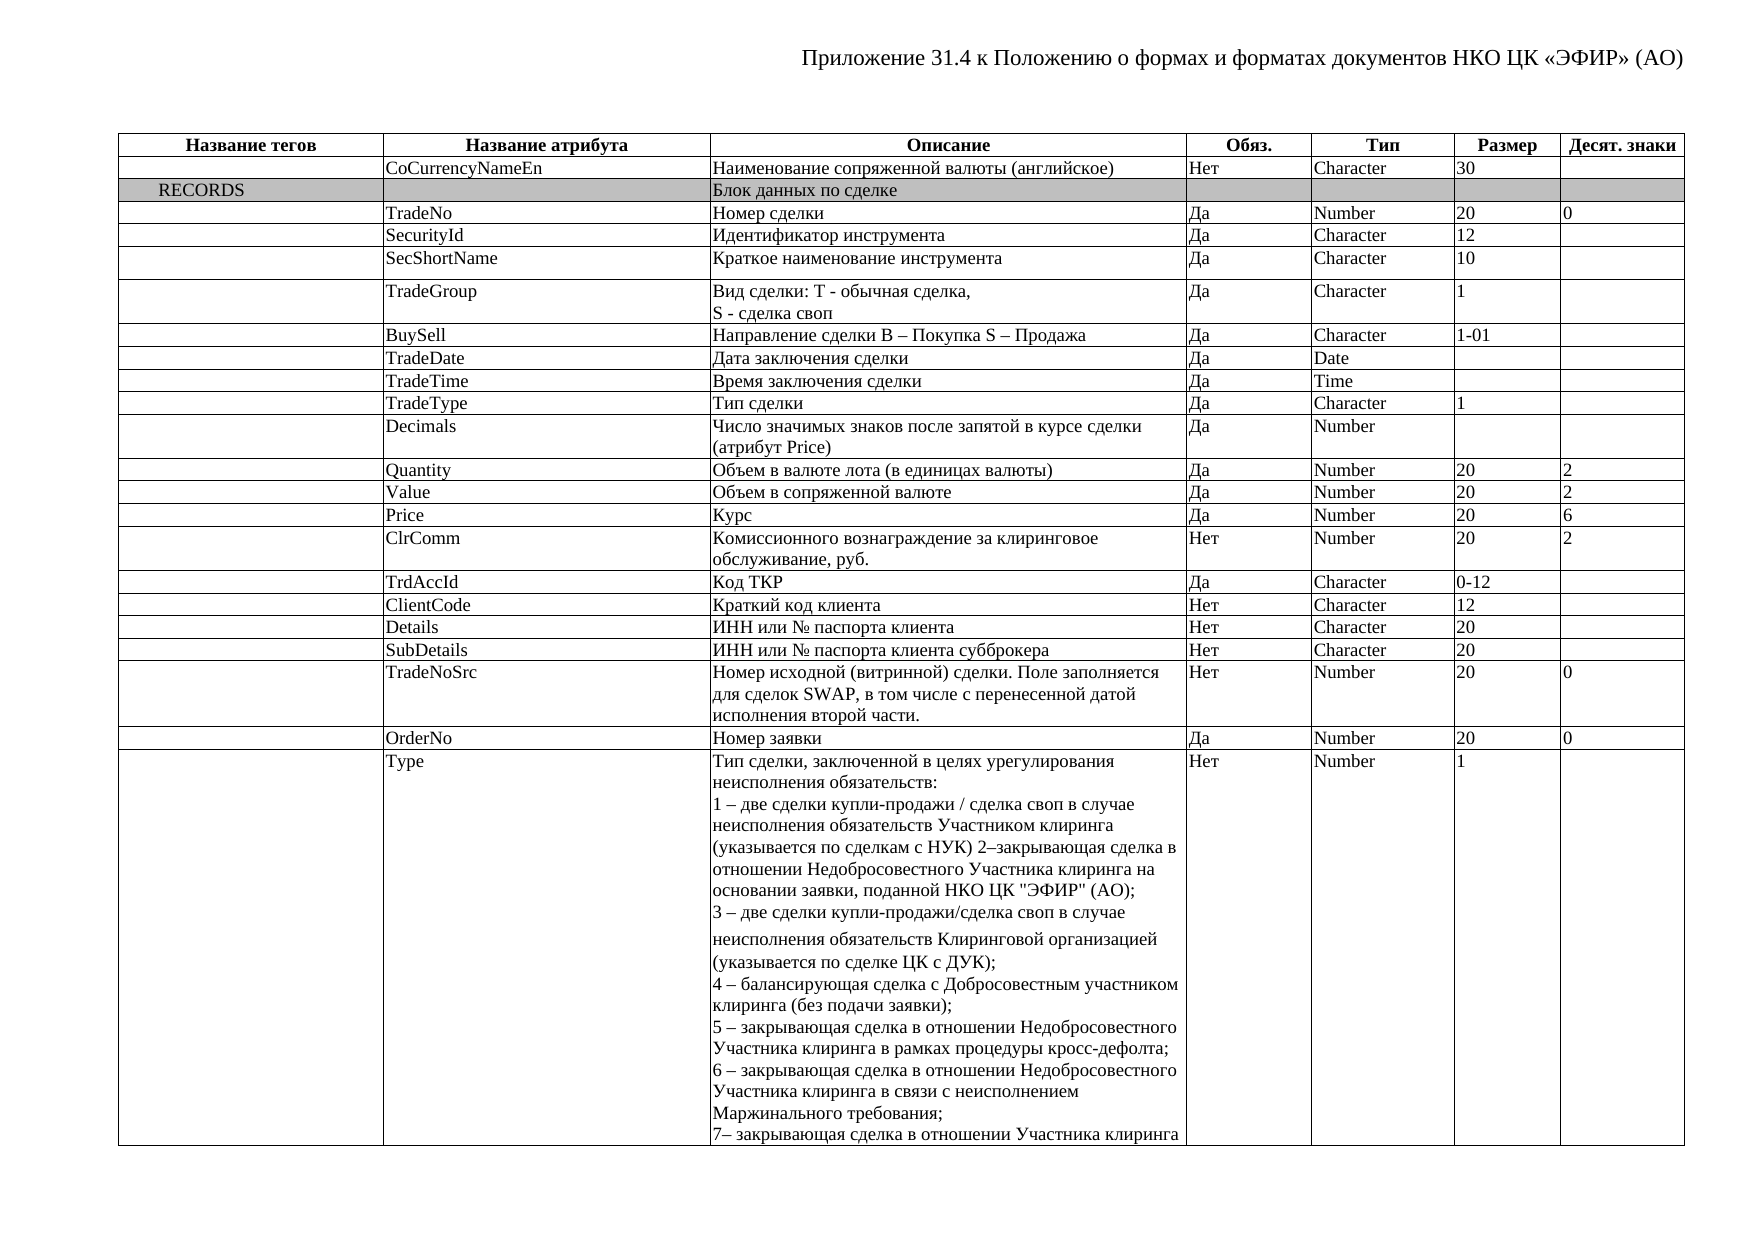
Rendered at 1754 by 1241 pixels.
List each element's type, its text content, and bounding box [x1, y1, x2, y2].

table_cell 10 [1455, 247, 1560, 279]
table_cell ClientCode [384, 594, 710, 615]
table_cell [1455, 179, 1560, 201]
table_cell [119, 459, 383, 480]
table_cell [1312, 179, 1454, 201]
table_cell Date [1312, 347, 1454, 368]
table_cell Quantity [384, 459, 710, 480]
table_header Десят. знаки [1561, 134, 1684, 156]
table_cell Character [1312, 324, 1454, 346]
table_cell Да [1187, 324, 1311, 346]
table_cell Number [1312, 504, 1454, 526]
table_cell 1 [1455, 750, 1560, 1145]
table_cell Номер заявки [711, 727, 1186, 748]
table_cell [119, 202, 383, 223]
table_cell [119, 616, 383, 638]
table_cell [1561, 392, 1684, 414]
table_cell 20 [1455, 504, 1560, 526]
table_cell Details [384, 616, 710, 638]
table_cell 20 [1455, 481, 1560, 503]
table_cell [1561, 594, 1684, 615]
table_cell Нет [1187, 157, 1311, 178]
table_cell [119, 639, 383, 660]
table_cell TradeTime [384, 370, 710, 391]
table_cell Character [1312, 639, 1454, 660]
table_header Описание [711, 134, 1186, 156]
table_cell Time [1312, 370, 1454, 391]
table_cell Да [1187, 459, 1311, 480]
table_cell [119, 415, 383, 458]
table_cell [1187, 179, 1311, 201]
table_cell Код ТКР [711, 571, 1186, 592]
table_cell Направление сделки B – Покупка S – Продажа [711, 324, 1186, 346]
table_cell Type [384, 750, 710, 1145]
table_cell Краткий код клиента [711, 594, 1186, 615]
table_cell 20 [1455, 459, 1560, 480]
table_cell [119, 247, 383, 279]
table_cell Да [1187, 481, 1311, 503]
table_cell [1455, 347, 1560, 368]
table_cell Время заключения сделки [711, 370, 1186, 391]
table_cell Character [1312, 392, 1454, 414]
table_cell [1561, 750, 1684, 1145]
table_cell SecShortName [384, 247, 710, 279]
table_cell [1561, 370, 1684, 391]
table_cell TradeNo [384, 202, 710, 223]
table_cell Нет [1187, 616, 1311, 638]
table_cell [119, 727, 383, 748]
table_cell [119, 224, 383, 246]
table_cell TradeDate [384, 347, 710, 368]
table_cell ИНН или № паспорта клиента субброкера [711, 639, 1186, 660]
table_cell Number [1312, 727, 1454, 748]
table_cell 0-12 [1455, 571, 1560, 592]
table_cell 20 [1455, 616, 1560, 638]
table_cell Наименование сопряженной валюты (английское) [711, 157, 1186, 178]
table_cell Число значимых знаков после запятой в курсе сделки (атрибут Price) [711, 415, 1186, 458]
table_cell Нет [1187, 750, 1311, 1145]
table_cell Number [1312, 415, 1454, 458]
table_cell Да [1187, 504, 1311, 526]
table_cell BuySell [384, 324, 710, 346]
table_cell Number [1312, 459, 1454, 480]
table_cell 0 [1561, 661, 1684, 726]
table_cell 6 [1561, 504, 1684, 526]
table_cell 2 [1561, 481, 1684, 503]
table_cell [1561, 179, 1684, 201]
table_cell Блок данных по сделке [711, 179, 1186, 201]
table_cell Character [1312, 280, 1454, 323]
table_cell 30 [1455, 157, 1560, 178]
table_cell 0 [1561, 202, 1684, 223]
table_cell Number [1312, 750, 1454, 1145]
table_cell Character [1312, 594, 1454, 615]
table_cell Да [1187, 727, 1311, 748]
table_cell 20 [1455, 727, 1560, 748]
table_header Тип [1312, 134, 1454, 156]
table_cell [119, 324, 383, 346]
table_cell Value [384, 481, 710, 503]
table_cell [1561, 415, 1684, 458]
table_cell Decimals [384, 415, 710, 458]
table_cell Да [1187, 280, 1311, 323]
table_cell Number [1312, 527, 1454, 570]
table_cell [1561, 616, 1684, 638]
table_cell ClrComm [384, 527, 710, 570]
table_cell 20 [1455, 202, 1560, 223]
table_cell Вид сделки: T - обычная сделка, S - сделка своп [711, 280, 1186, 323]
table_cell [1561, 224, 1684, 246]
table_cell [119, 157, 383, 178]
table_cell 12 [1455, 224, 1560, 246]
table_cell [119, 392, 383, 414]
table_cell [119, 280, 383, 323]
table_cell Идентификатор инструмента [711, 224, 1186, 246]
table_cell Character [1312, 157, 1454, 178]
table_header Обяз. [1187, 134, 1311, 156]
table_cell Number [1312, 661, 1454, 726]
table_header Название атрибута [384, 134, 710, 156]
table_cell [1455, 415, 1560, 458]
table_cell Номер исходной (витринной) сделки. Поле заполняется для сделок SWAP, в том числе с перенесенной датой исполнения второй части. [711, 661, 1186, 726]
table_header Размер [1455, 134, 1560, 156]
table_cell [119, 750, 383, 1145]
table_cell Нет [1187, 661, 1311, 726]
table_cell SecurityId [384, 224, 710, 246]
table_cell RECORDS [119, 179, 383, 201]
table_cell Character [1312, 616, 1454, 638]
table_cell [1561, 157, 1684, 178]
table_cell ИНН или № паспорта клиента [711, 616, 1186, 638]
table_cell TradeGroup [384, 280, 710, 323]
table_cell 20 [1455, 527, 1560, 570]
table_cell Дата заключения сделки [711, 347, 1186, 368]
table_cell Нет [1187, 639, 1311, 660]
table_cell TrdAccId [384, 571, 710, 592]
table_cell [119, 594, 383, 615]
table_cell [1561, 639, 1684, 660]
table_cell Объем в валюте лота (в единицах валюты) [711, 459, 1186, 480]
table_cell OrderNo [384, 727, 710, 748]
table_cell [1561, 280, 1684, 323]
table_cell Да [1187, 370, 1311, 391]
table_cell Number [1312, 202, 1454, 223]
table_cell 2 [1561, 459, 1684, 480]
table_cell 1-01 [1455, 324, 1560, 346]
table_cell Да [1187, 247, 1311, 279]
table_cell Да [1187, 392, 1311, 414]
table_cell [119, 481, 383, 503]
table_cell [1561, 247, 1684, 279]
table_cell Комиссионного вознаграждение за клиринговое обслуживание, руб. [711, 527, 1186, 570]
table_cell 12 [1455, 594, 1560, 615]
table_header Название тегов [119, 134, 383, 156]
table_cell [119, 370, 383, 391]
table_cell [1455, 370, 1560, 391]
table_cell Нет [1187, 527, 1311, 570]
table_cell CoCurrencyNameEn [384, 157, 710, 178]
table_cell Краткое наименование инструмента [711, 247, 1186, 279]
table_cell Да [1187, 224, 1311, 246]
table_cell [1561, 324, 1684, 346]
table_cell Да [1187, 571, 1311, 592]
table_cell [119, 504, 383, 526]
table_cell Number [1312, 481, 1454, 503]
table_cell [119, 347, 383, 368]
table_cell Price [384, 504, 710, 526]
table_cell 1 [1455, 392, 1560, 414]
table_cell Курс [711, 504, 1186, 526]
table_cell TradeType [384, 392, 710, 414]
table_cell Объем в сопряженной валюте [711, 481, 1186, 503]
table_cell [119, 571, 383, 592]
table_cell Тип сделки [711, 392, 1186, 414]
table_cell [119, 527, 383, 570]
table_cell 20 [1455, 661, 1560, 726]
table_cell 1 [1455, 280, 1560, 323]
table_cell [119, 661, 383, 726]
table_cell Да [1187, 415, 1311, 458]
table_cell 2 [1561, 527, 1684, 570]
table_cell [384, 179, 710, 201]
table_cell Номер сделки [711, 202, 1186, 223]
table_cell Да [1187, 347, 1311, 368]
table_cell 20 [1455, 639, 1560, 660]
table_cell Character [1312, 224, 1454, 246]
table_cell TradeNoSrc [384, 661, 710, 726]
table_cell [711, 750, 1186, 1145]
table_cell [1561, 571, 1684, 592]
table_cell Нет [1187, 594, 1311, 615]
table_cell [1561, 347, 1684, 368]
table_cell SubDetails [384, 639, 710, 660]
table_cell 0 [1561, 727, 1684, 748]
table_cell Character [1312, 571, 1454, 592]
table_cell Да [1187, 202, 1311, 223]
table_cell Character [1312, 247, 1454, 279]
